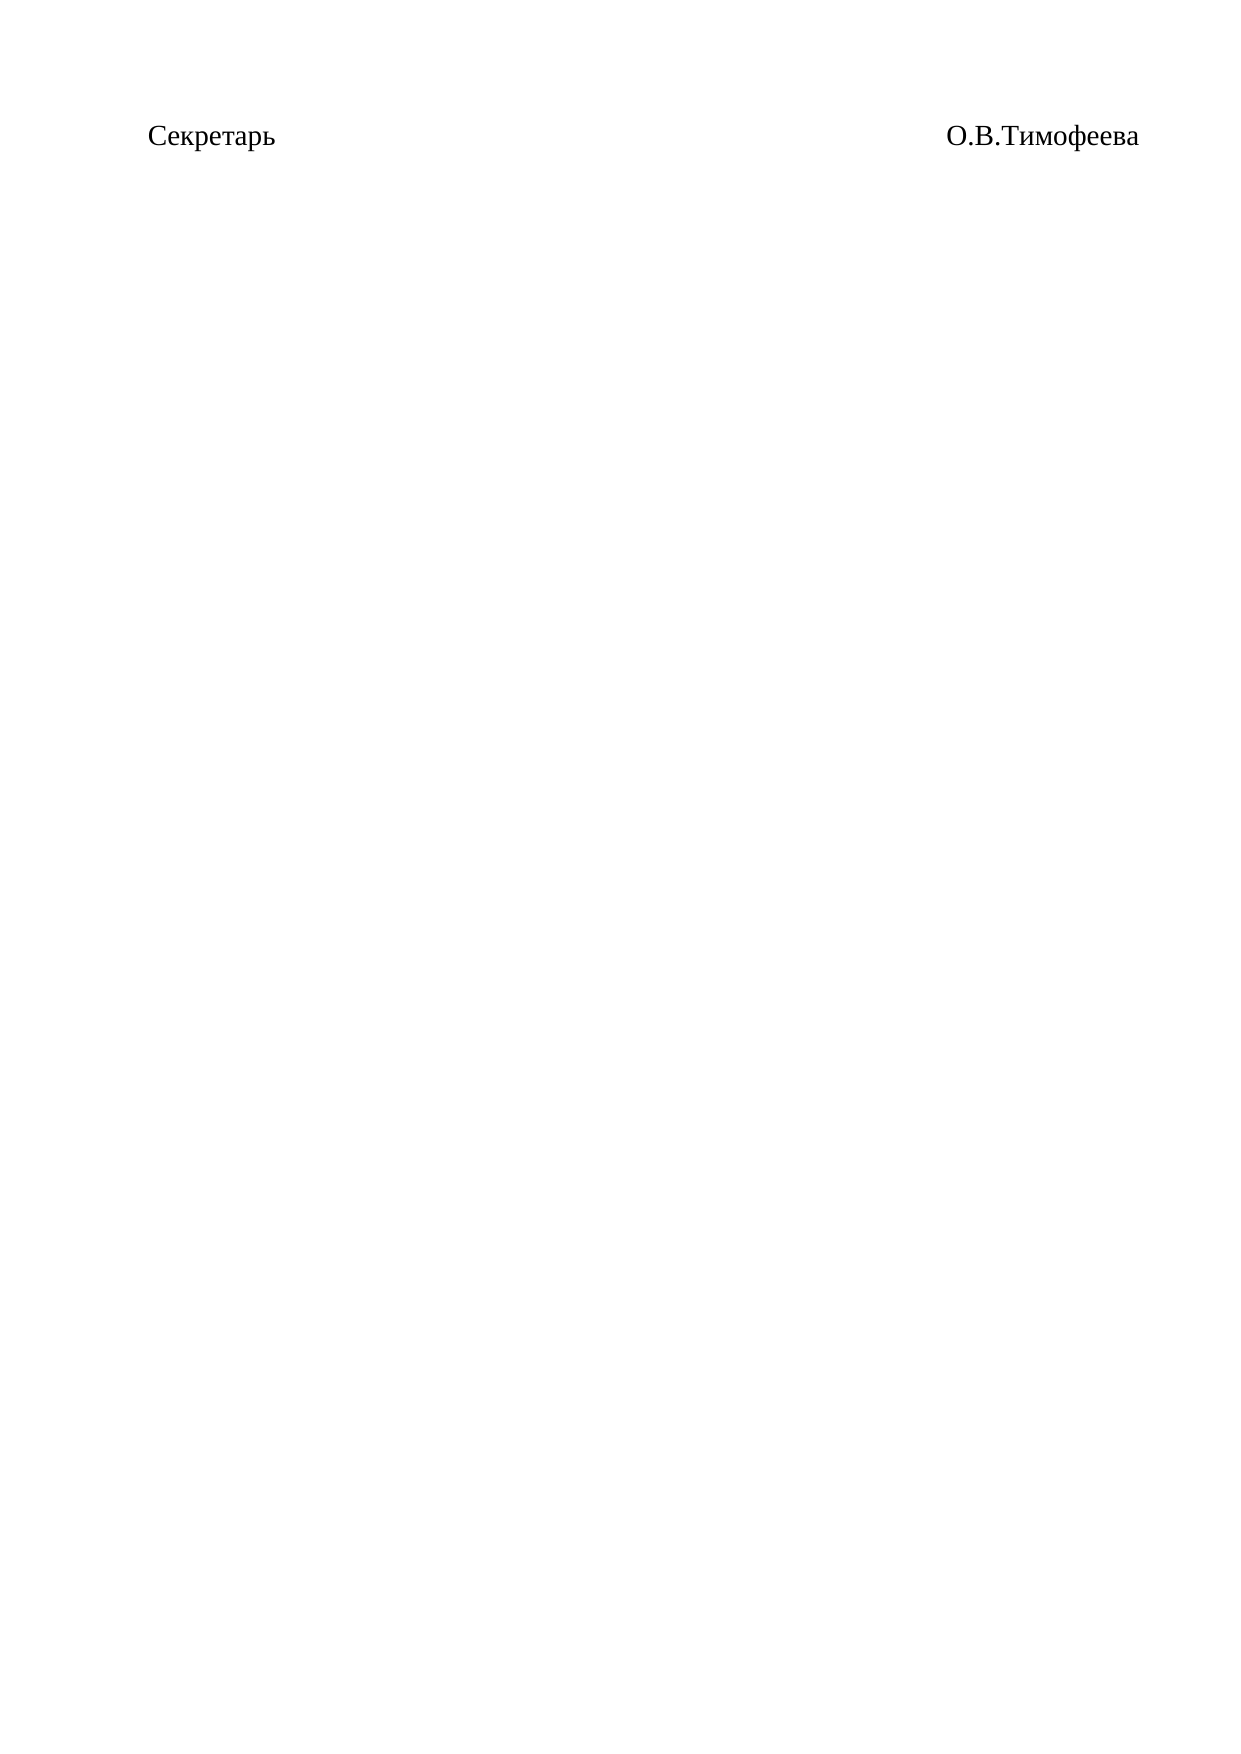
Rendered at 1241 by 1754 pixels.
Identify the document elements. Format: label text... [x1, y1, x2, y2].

text Секретарь О.В.Тимофеева [148, 118, 1181, 152]
